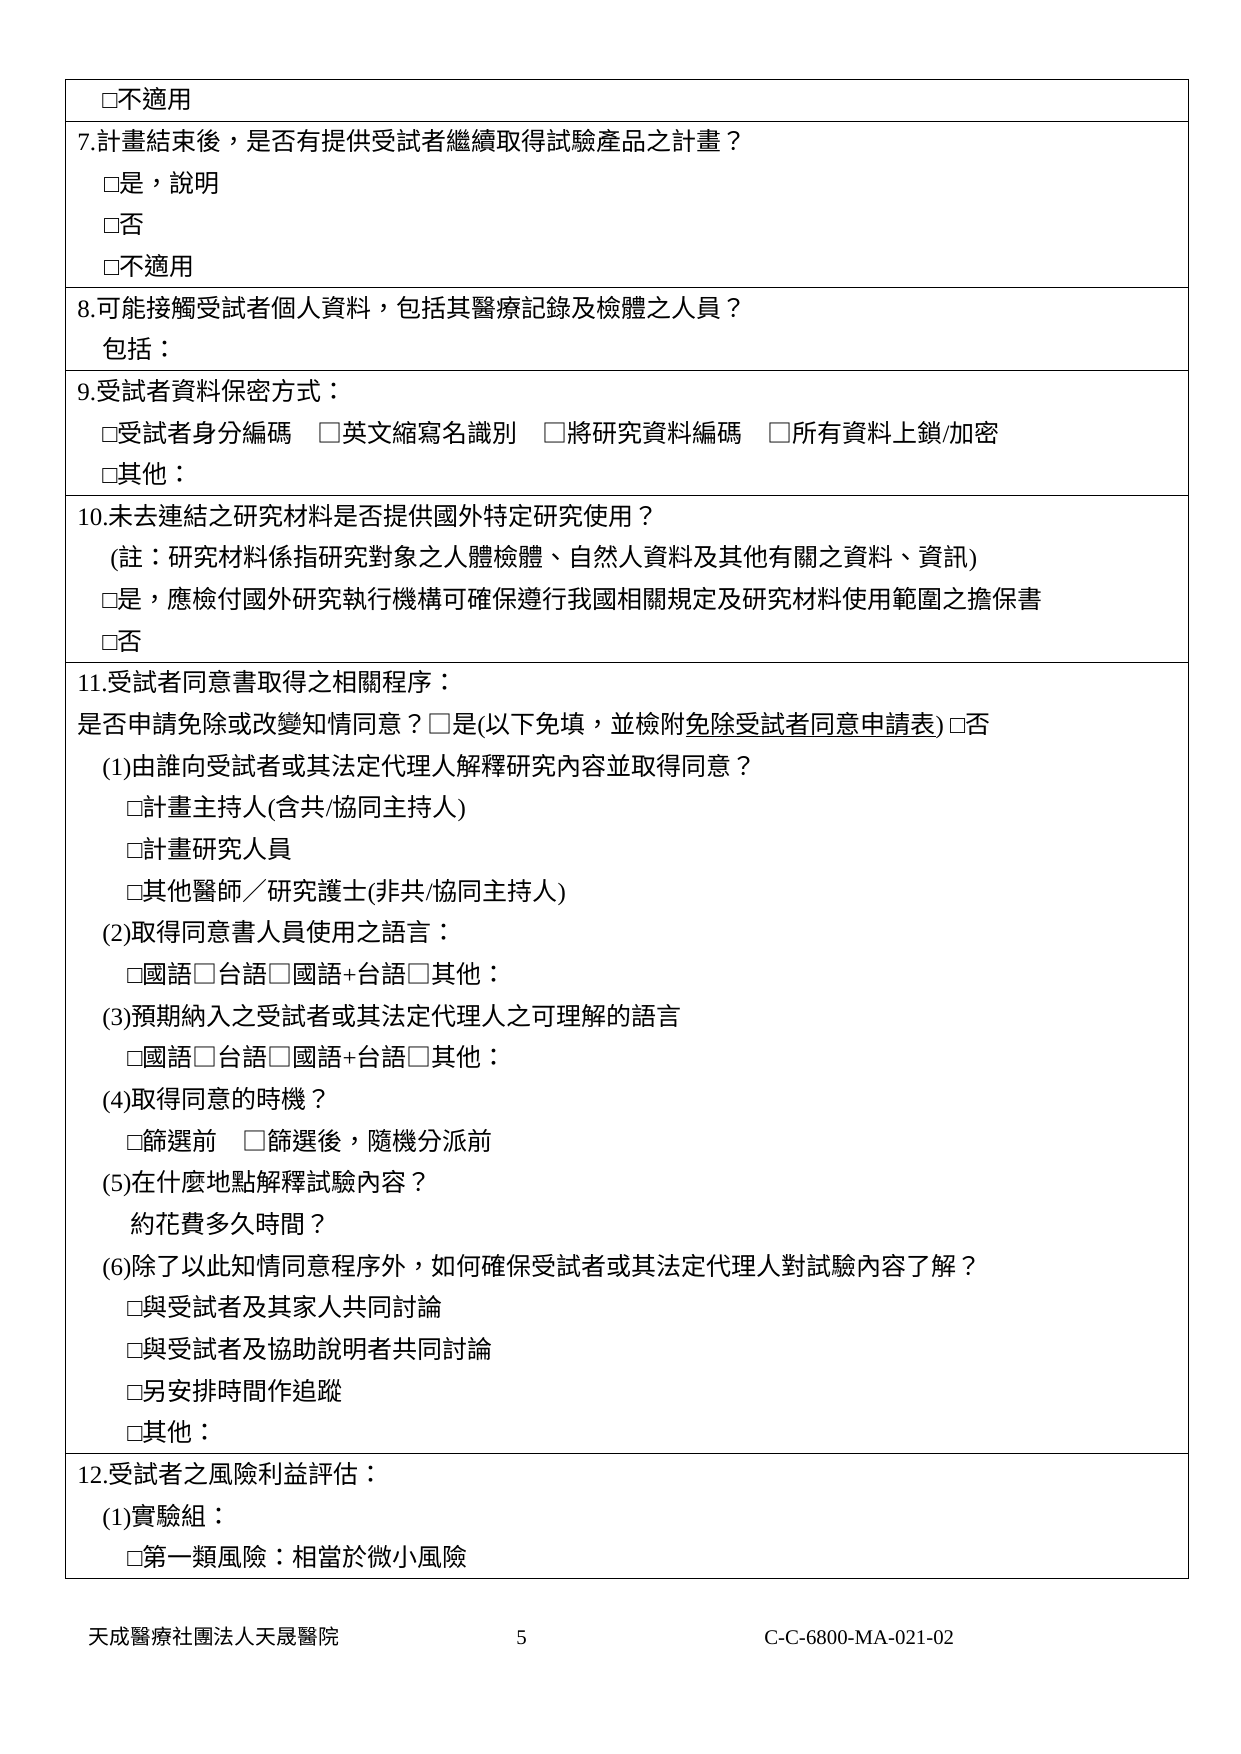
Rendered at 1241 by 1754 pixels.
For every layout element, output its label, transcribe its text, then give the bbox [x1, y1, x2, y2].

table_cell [66, 1454, 1188, 1578]
table_cell 9.受試者資料保密方式： □受試者身分編碼 □英文縮寫名識別 □將研究資料編碼 □所有資料上鎖/加密 □其他： [66, 371, 1188, 495]
table_cell 11.受試者同意書取得之相關程序： 是否申請免除或改變知情同意？□是(以下免填，並檢附免除受試者同意申請表) □否 (1)由誰向受試者或其法定代理人解釋研究內容並取得同意？ □計畫主持人(含共/協同主持人) □計畫研究人員 □其他醫師／研究護士(非共/協同主持人) (2)取得同意書人員使用之語言： □國語□台語□國語+台語□其他： (3)預期納入之受試者或其法定代理人之可理解的語言 □國語□台語□國語+台語□其他： (4)取得同意的時機？ □篩選前 □篩選後，隨機分派前 (5)在什麼地點解釋試驗內容？ 約花費多久時間？ (6)除了以此知情同意程序外，如何確保受試者或其法定代理人對試驗內容了解？ □與受試者及其家人共同討論 □與受試者及協助說明者共同討論 □另安排時間作追蹤 □其他： [66, 663, 1188, 1453]
table_cell 8.可能接觸受試者個人資料，包括其醫療記錄及檢體之人員？ 包括： [66, 288, 1188, 370]
table_cell 10.未去連結之研究材料是否提供國外特定研究使用？ (註：研究材料係指研究對象之人體檢體、自然人資料及其他有關之資料、資訊) □是，應檢付國外研究執行機構可確保遵行我國相關規定及研究材料使用範圍之擔保書 □否 [66, 496, 1188, 662]
table_cell 7.計畫結束後，是否有提供受試者繼續取得試驗產品之計畫？ □是，說明 □否 □不適用 [66, 122, 1188, 287]
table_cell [66, 80, 1188, 121]
